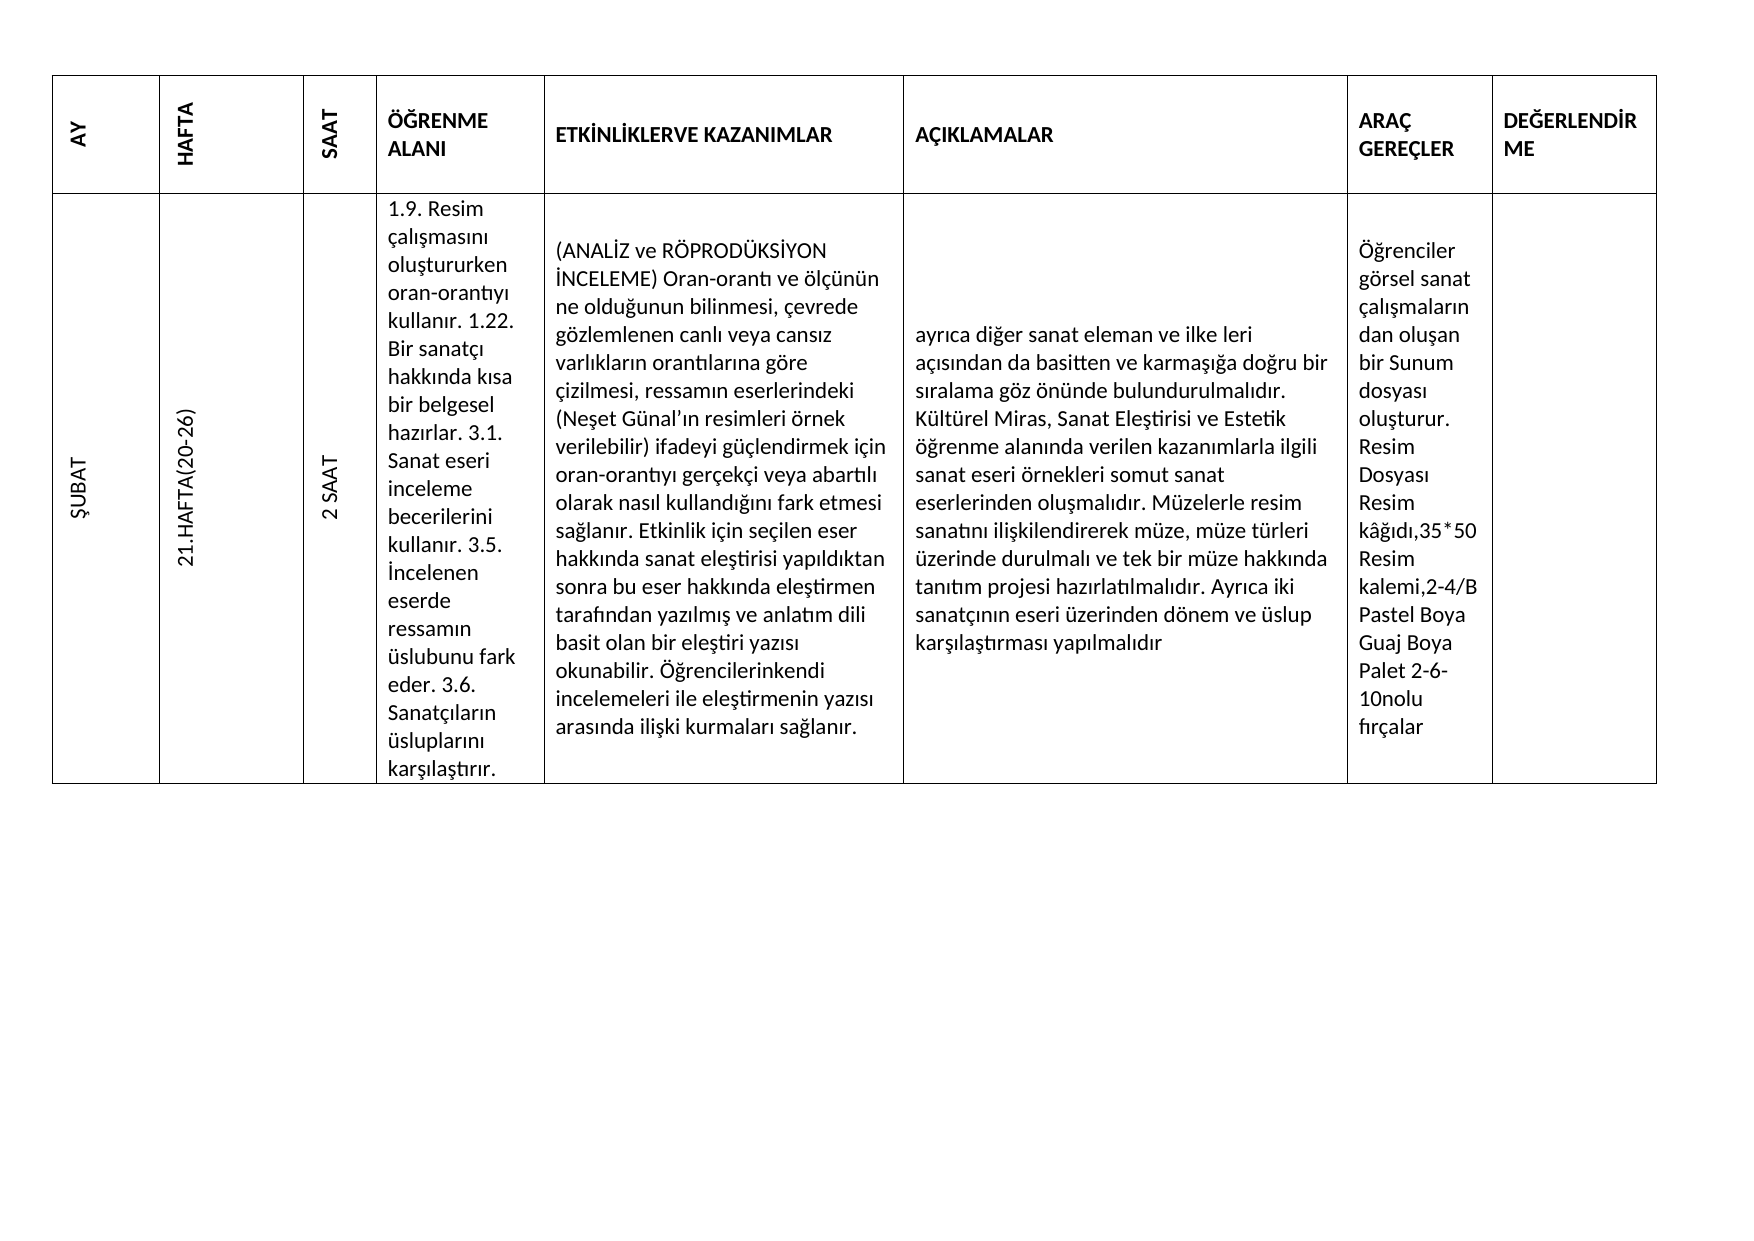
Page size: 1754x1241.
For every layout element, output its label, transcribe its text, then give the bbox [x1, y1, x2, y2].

table_header HAFTA [160, 76, 303, 193]
table_cell (ANALİZ ve RÖPRODÜKSİYON İNCELEME) Oran-orantı ve ölçünün ne olduğunun bilinmesi, çevrede gözlemlenen canlı veya cansız varlıkların orantılarına göre çizilmesi, ressamın eserlerindeki (Neşet Günal’ın resimleri örnek verilebilir) ifadeyi güçlendirmek için oran-orantıyı gerçekçi veya abartılı olarak nasıl kullandığını fark etmesi sağlanır. Etkinlik için seçilen eser hakkında sanat eleştirisi yapıldıktan sonra bu eser hakkında eleştirmen tarafından yazılmış ve anlatım dili basit olan bir eleştiri yazısı okunabilir. Öğrencilerinkendi incelemeleri ile eleştirmenin yazısı arasında ilişki kurmaları sağlanır. [545, 194, 903, 783]
table_header AÇIKLAMALAR [904, 76, 1347, 193]
table_header ÖĞRENME ALANI [377, 76, 544, 193]
table_header ETKİNLİKLERVE KAZANIMLAR [545, 76, 903, 193]
table_cell 2 SAAT [304, 194, 376, 783]
table_cell ayrıca diğer sanat eleman ve ilke leri açısından da basitten ve karmaşığa doğru bir sıralama göz önünde bulundurulmalıdır. Kültürel Miras, Sanat Eleştirisi ve Estetik öğrenme alanında verilen kazanımlarla ilgili sanat eseri örnekleri somut sanat eserlerinden oluşmalıdır. Müzelerle resim sanatını ilişkilendirerek müze, müze türleri üzerinde durulmalı ve tek bir müze hakkında tanıtım projesi hazırlatılmalıdır. Ayrıca iki sanatçının eseri üzerinden dönem ve üslup karşılaştırması yapılmalıdır [904, 194, 1347, 783]
table_header DEĞERLENDİRME [1493, 76, 1656, 193]
table_header AY [53, 76, 159, 193]
table_cell 21.HAFTA(20-26) [160, 194, 303, 783]
table_cell ŞUBAT [53, 194, 159, 783]
table_cell [1493, 194, 1656, 783]
table_cell Öğrenciler görsel sanat çalışmalarından oluşan bir Sunum dosyası oluşturur. Resim Dosyası Resim kâğıdı,35*50 Resim kalemi,2-4/B Pastel Boya Guaj Boya Palet 2-6-10nolu fırçalar [1348, 194, 1492, 783]
table_header SAAT [304, 76, 376, 193]
table_header ARAÇ GEREÇLER [1348, 76, 1492, 193]
table_cell 1.9. Resim çalışmasını oluştururken oran-orantıyı kullanır. 1.22. Bir sanatçı hakkında kısa bir belgesel hazırlar. 3.1. Sanat eseri inceleme becerilerini kullanır. 3.5. İncelenen eserde ressamın üslubunu fark eder. 3.6. Sanatçıların üsluplarını karşılaştırır. [377, 194, 544, 783]
